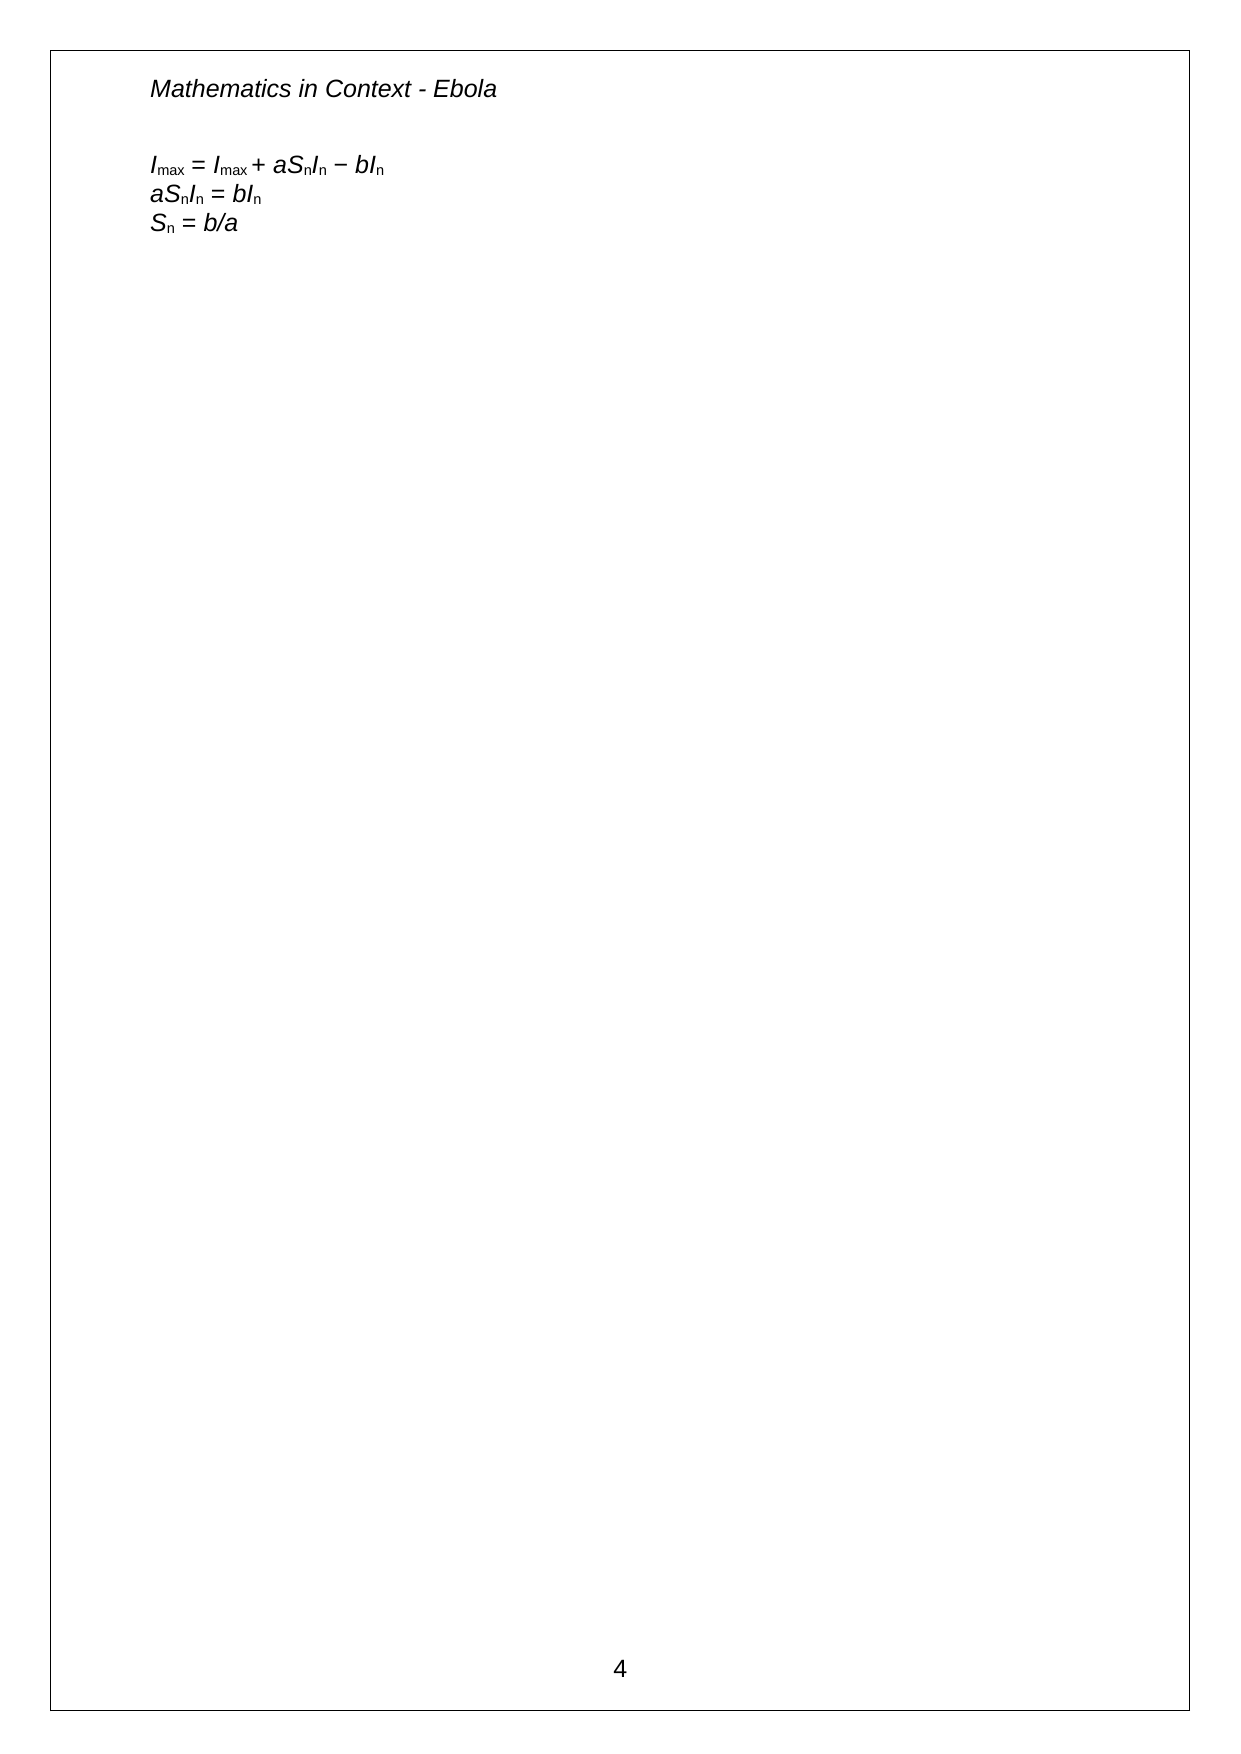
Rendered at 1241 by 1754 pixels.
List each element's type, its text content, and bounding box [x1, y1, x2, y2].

text aSnIn = bIn [150, 179, 1090, 207]
text Imax = Imax + aSnIn − bIn [150, 150, 1090, 179]
text Sn = b/a [150, 207, 1090, 236]
